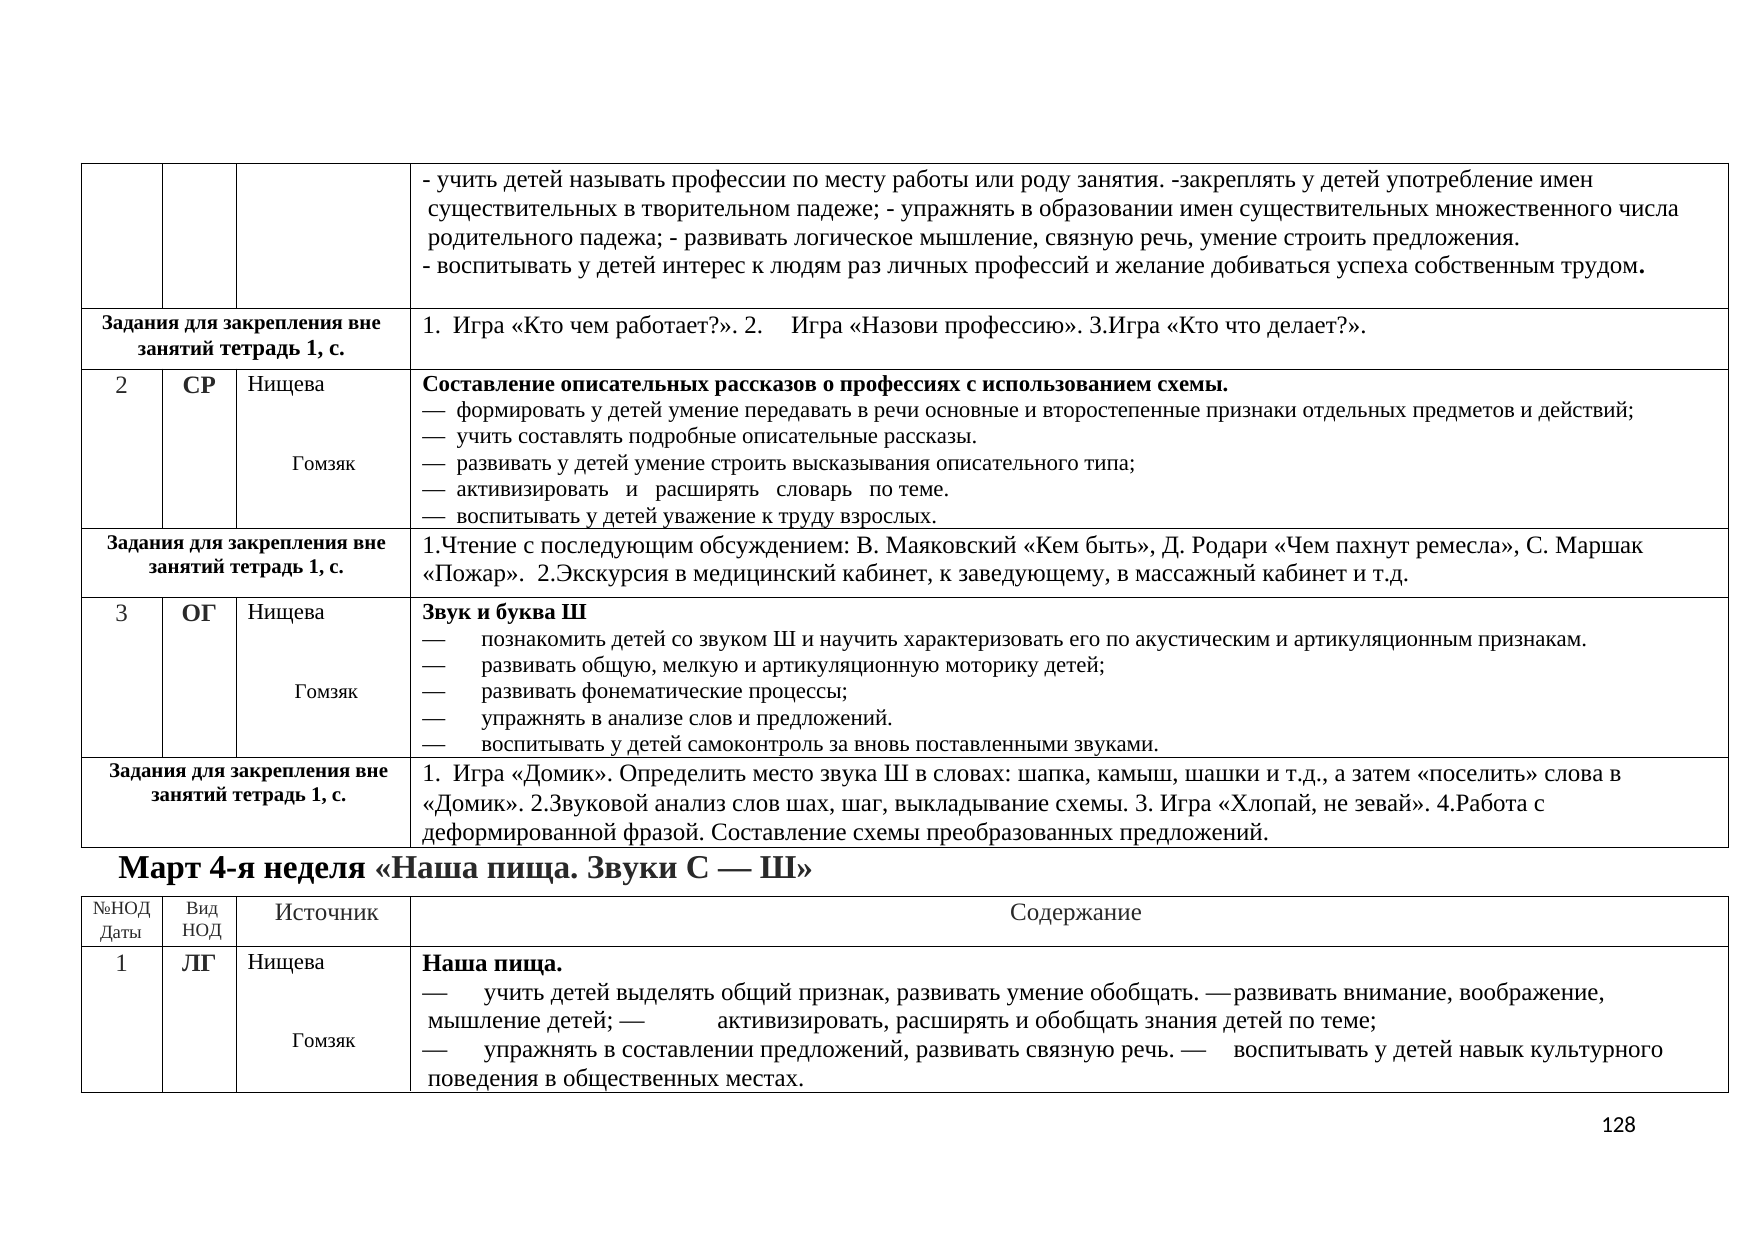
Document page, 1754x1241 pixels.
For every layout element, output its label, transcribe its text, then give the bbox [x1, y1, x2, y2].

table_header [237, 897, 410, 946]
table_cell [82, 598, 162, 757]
text Март 4-я неделя «Наша пища. Звуки С — Ш» [118, 848, 1541, 886]
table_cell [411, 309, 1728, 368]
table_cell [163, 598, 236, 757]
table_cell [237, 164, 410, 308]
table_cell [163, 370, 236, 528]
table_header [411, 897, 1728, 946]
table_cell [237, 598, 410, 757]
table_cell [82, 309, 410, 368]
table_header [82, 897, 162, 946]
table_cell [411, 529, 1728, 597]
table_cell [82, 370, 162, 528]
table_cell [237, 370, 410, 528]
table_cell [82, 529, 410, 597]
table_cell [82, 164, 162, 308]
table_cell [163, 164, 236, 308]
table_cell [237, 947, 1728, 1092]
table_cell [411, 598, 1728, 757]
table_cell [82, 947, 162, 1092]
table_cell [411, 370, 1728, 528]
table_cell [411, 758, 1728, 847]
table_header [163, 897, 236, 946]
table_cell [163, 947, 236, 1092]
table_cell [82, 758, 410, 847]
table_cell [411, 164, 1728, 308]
